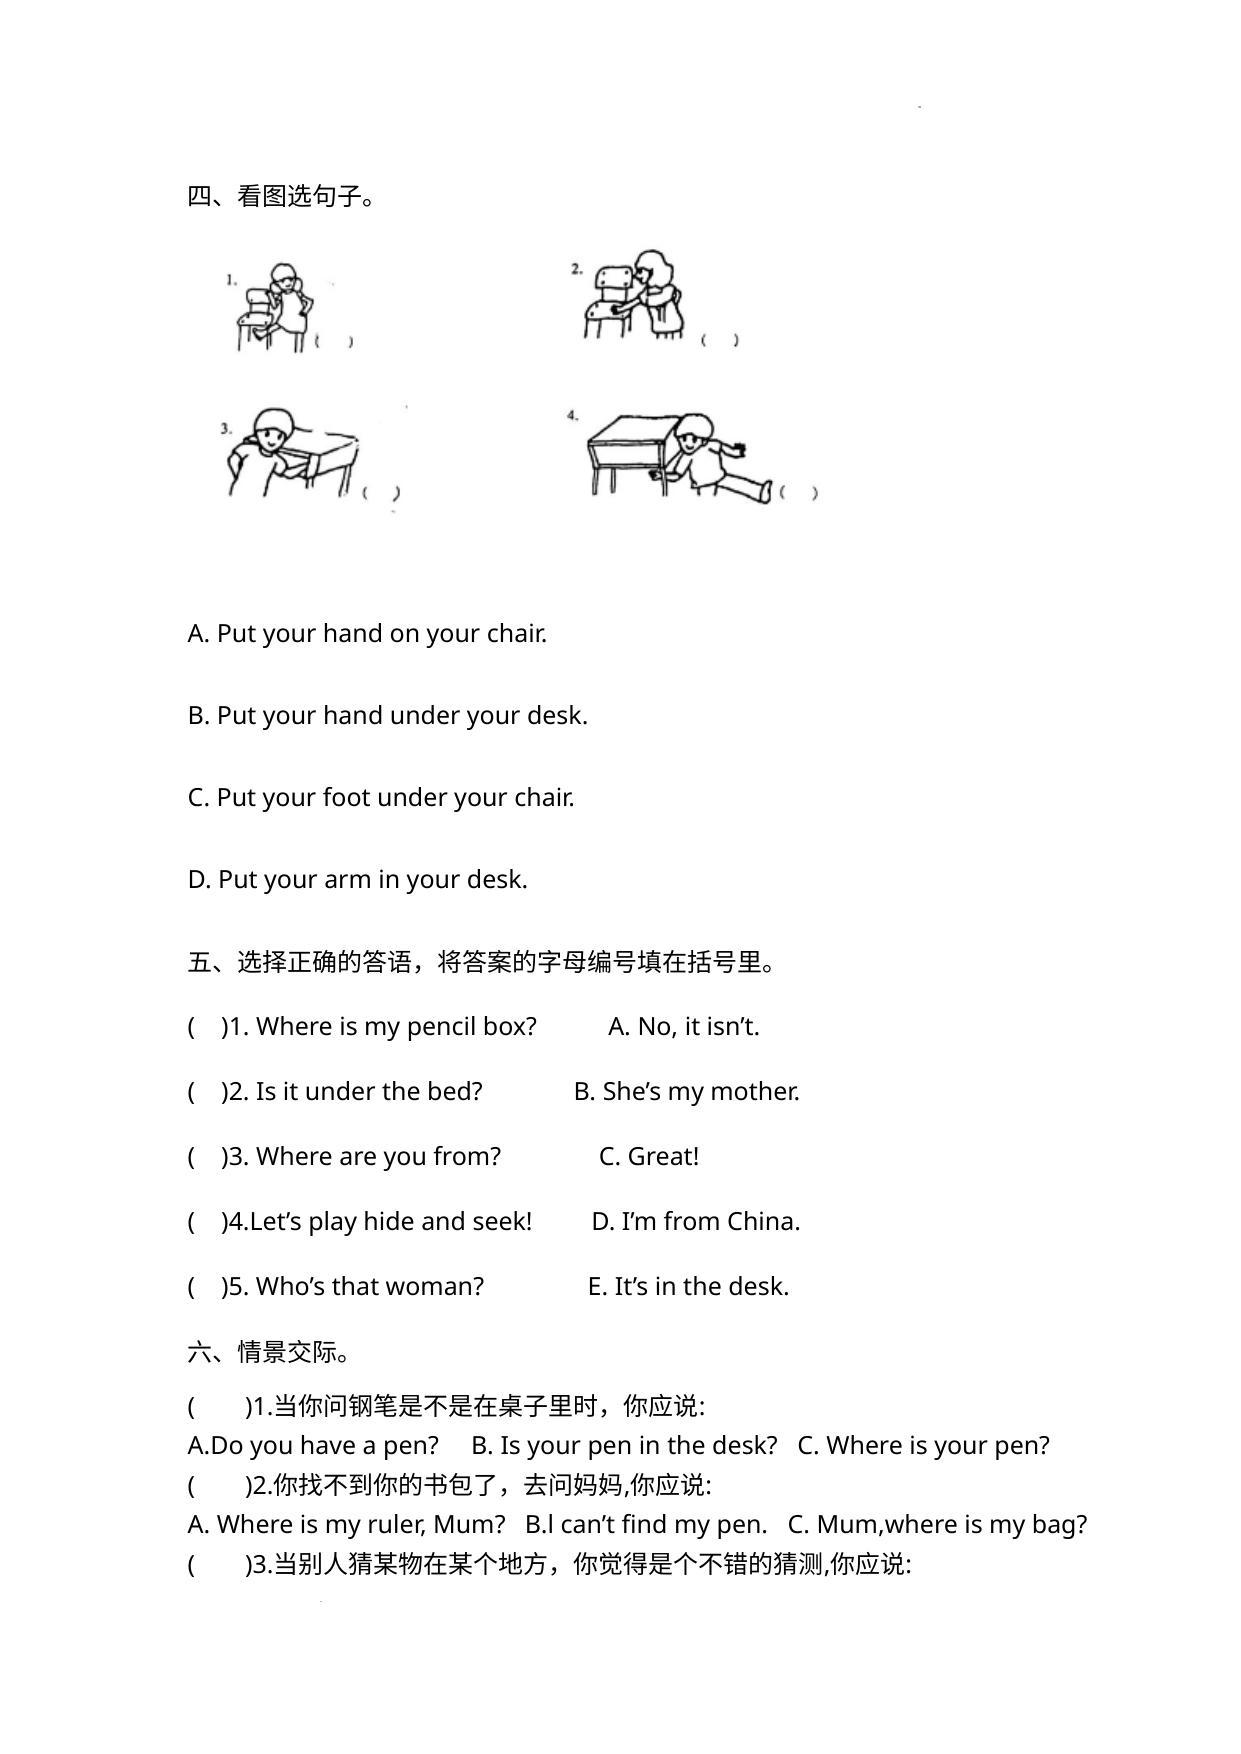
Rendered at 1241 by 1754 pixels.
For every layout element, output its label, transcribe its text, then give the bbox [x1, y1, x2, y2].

text A. Put your hand on your chair. [187, 600, 1053, 665]
text ( )1. Where is my pencil box? A. No, it isn’t. [187, 993, 1053, 1058]
text 四、看图选句子。 [187, 162, 1053, 227]
text C. Put your foot under your chair. [187, 764, 1053, 829]
text ( )2. Is it under the bed? B. She’s my mother. [187, 1058, 1053, 1123]
text 六、情景交际。 [187, 1318, 1053, 1383]
text ( )1.当你问钢笔是不是在桌子里时，你应说: [187, 1383, 1053, 1423]
text ( )5. Who’s that woman? E. It’s in the desk. [187, 1253, 1053, 1318]
text A.Do you have a pen? B. Is your pen in the desk? C. Where is your pen? [187, 1423, 1142, 1462]
text D. Put your arm in your desk. [187, 846, 1053, 911]
text ( )2.你找不到你的书包了，去问妈妈,你应说: [187, 1462, 1053, 1502]
picture [187, 245, 832, 517]
text B. Put your hand under your desk. [187, 682, 1053, 747]
text ( )4.Let’s play hide and seek! D. I’m from China. [187, 1188, 1053, 1253]
text ( )3.当别人猜某物在某个地方，你觉得是个不错的猜测,你应说: [187, 1542, 1053, 1581]
list 五、选择正确的答语，将答案的字母编号填在括号里。 [187, 928, 1053, 993]
text A. Where is my ruler, Mum? B.l can’t find my pen. C. Mum,where is my bag? [187, 1502, 1120, 1542]
text ( )3. Where are you from? C. Great! [187, 1123, 1053, 1188]
